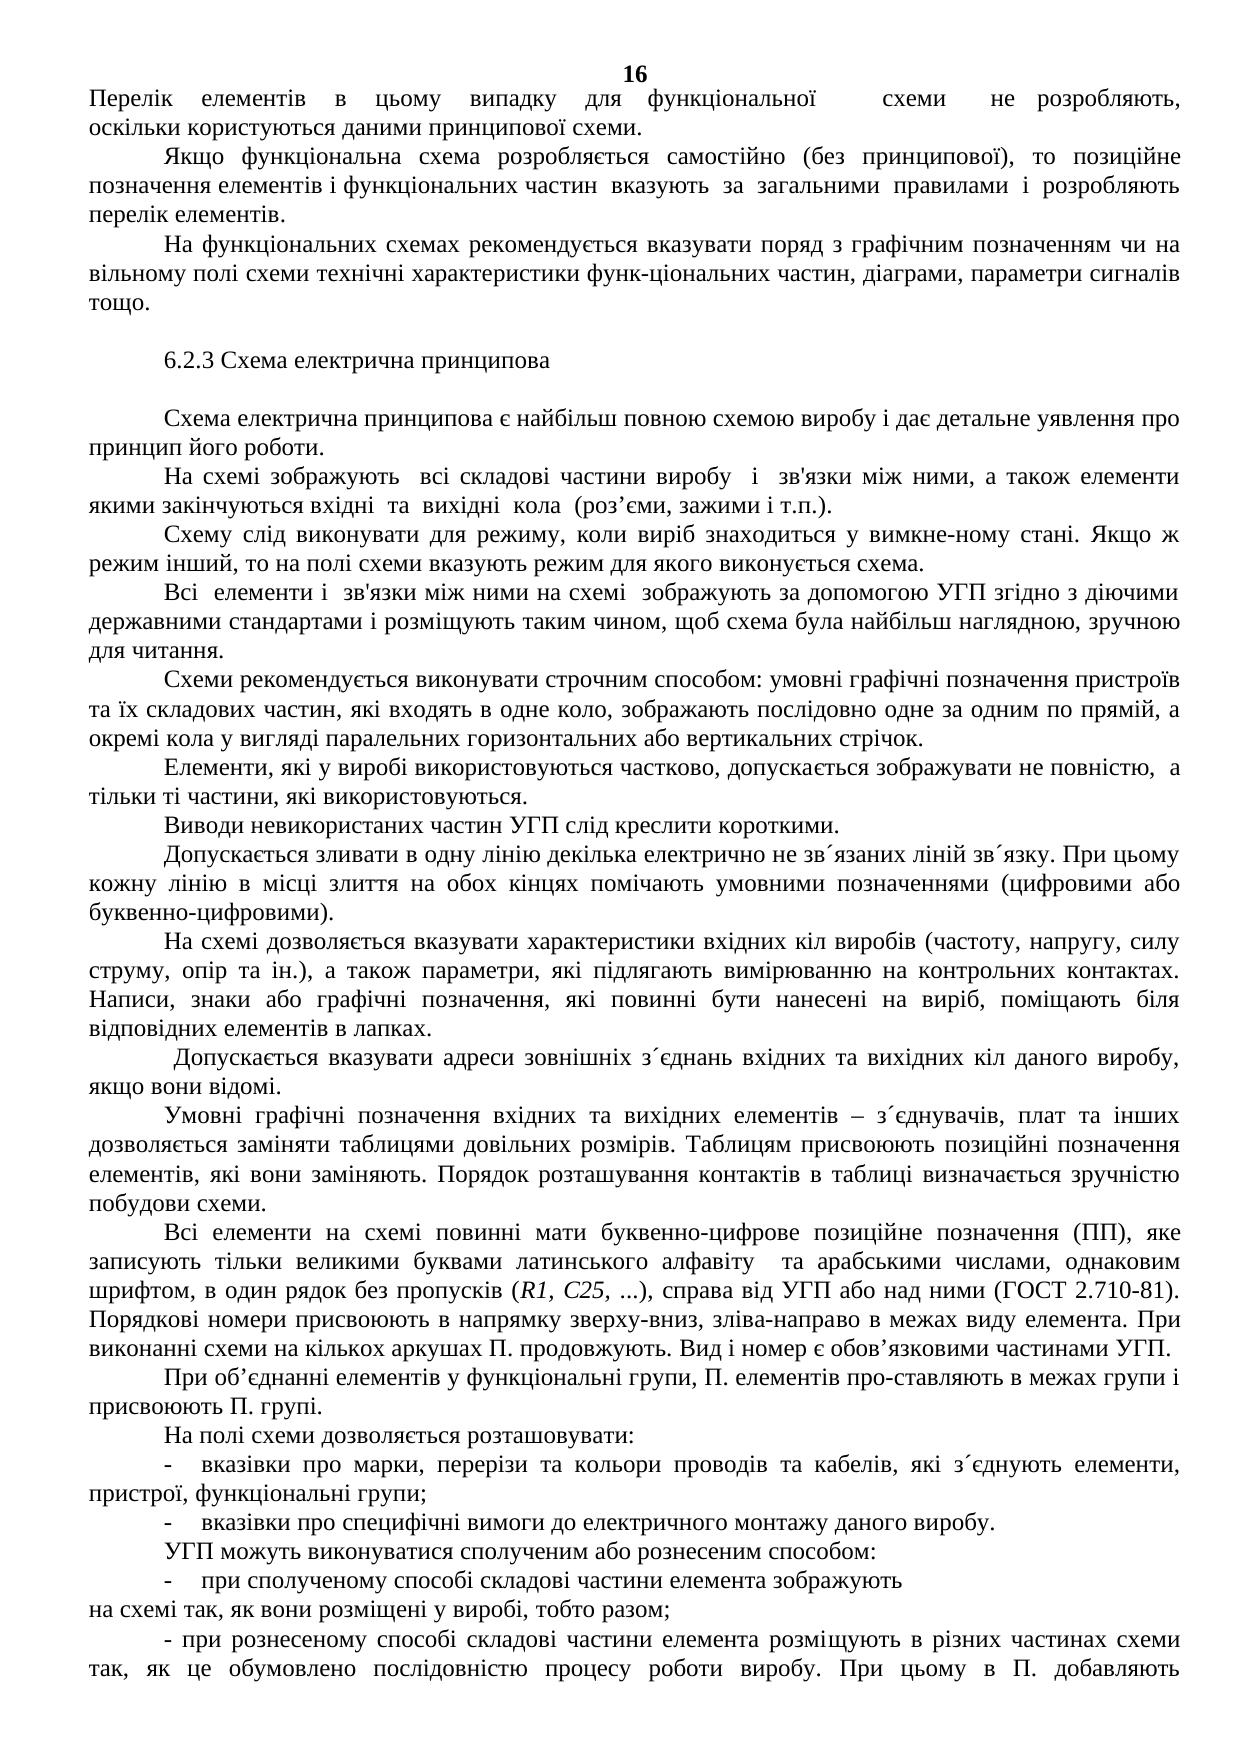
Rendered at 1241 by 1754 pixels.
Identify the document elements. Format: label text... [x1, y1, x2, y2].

list вказівки про марки, перерізи та кольори проводів та кабелів, які з´єднують елементи, пристрої, функціональні групи; [89, 1449, 1181, 1507]
list при сполученому способі складові частини елемента зображують [89, 1565, 1181, 1594]
text Схеми рекомендується виконувати строчним способом: умовні графічні позначення пристроїв та їх складових частин, які входять в одне коло, зображають послідовно одне за одним по прямій, а окремі кола у вигляді паралельних горизонтальних або вертикальних стрічок. [89, 664, 1181, 752]
text Елементи, які у виробі використовуються частково, допускається зображувати не повністю, а тільки ті частини, які використовуються. [89, 752, 1181, 810]
text Схема електрична принципова є найбільш повною схемою виробу і дає детальне уявлення про принцип його роботи. [89, 403, 1181, 461]
list вказівки про специфічні вимоги до електричного монтажу даного виробу. [89, 1507, 1181, 1536]
text Допускається вказувати адреси зовнішніх з´єднань вхідних та вихідних кіл даного виробу, якщо вони відомі. [89, 1042, 1181, 1100]
text Всі елементи і зв'язки між ними на схемі зображують за допомогою УГП згідно з діючими державними стандартами і розміщують таким чином, щоб схема була найбільш наглядною, зручною для читання. [89, 577, 1181, 664]
text 6.2.3 Схема електрична принципова [89, 345, 1181, 374]
text Схему слід виконувати для режиму, коли виріб знаходиться у вимкне-ному стані. Якщо ж режим інший, то на полі схеми вказують режим для якого виконується схема. [89, 519, 1181, 577]
text На функціональних схемах рекомендується вказувати поряд з графічним позначенням чи на вільному полі схеми технічні характеристики функ-ціональних частин, діаграми, параметри сигналів тощо. [89, 228, 1181, 316]
text При об’єднанні елементів у функціональні групи, П. елементів про-ставляють в межах групи і присвоюють П. групі. [89, 1362, 1181, 1420]
text На схемі зображують всі складові частини виробу і зв'язки між ними, а також елементи якими закінчуються вхідні та вихідні кола (роз’єми, зажими і т.п.). [89, 461, 1181, 519]
text Всі елементи на схемі повинні мати буквенно-цифрове позиційне позначення (ПП), яке записують тільки великими буквами латинського алфавіту та арабськими числами, однаковим шрифтом, в один рядок без пропусків (R1, C25, ...), справа від УГП або над ними (ГОСТ 2.710-81). Порядкові номери присвоюють в напрямку зверху-вниз, зліва-направо в межах виду елемента. При виконанні схеми на кількох аркушах П. продовжують. Вид і номер є обов’язковими частинами УГП. [89, 1217, 1181, 1362]
text на схемі так, як вони розміщені у виробі, тобто разом; [89, 1594, 1181, 1623]
text На полі схеми дозволяється розташовувати: [89, 1420, 1181, 1449]
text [89, 83, 1181, 141]
text Допускається зливати в одну лінію декілька електрично не зв´язаних ліній зв´язку. При цьому кожну лінію в місці злиття на обох кінцях помічають умовними позначеннями (цифровими або буквенно-цифровими). [89, 839, 1181, 926]
text Умовні графічні позначення вхідних та вихідних елементів – з´єднувачів, плат та інших дозволяється заміняти таблицями довільних розмірів. Таблицям присвоюють позиційні позначення елементів, які вони заміняють. Порядок розташування контактів в таблиці визначається зручністю побудови схеми. [89, 1100, 1181, 1217]
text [89, 1623, 1181, 1682]
text Якщо функціональна схема розробляється самостійно (без принципової), то позиційне позначення елементів і функціональних частин вказують за загальними правилами і розробляють перелік елементів. [89, 141, 1181, 228]
text На схемі дозволяється вказувати характеристики вхідних кіл виробів (частоту, напругу, силу струму, опір та ін.), а також параметри, які підлягають вимірюванню на контрольних контактах. Написи, знаки або графічні позначення, які повинні бути нанесені на виріб, поміщають біля відповідних елементів в лапках. [89, 926, 1181, 1042]
text УГП можуть виконуватися сполученим або рознесеним способом: [89, 1536, 1181, 1565]
text Виводи невикористаних частин УГП слід креслити короткими. [89, 810, 1181, 839]
